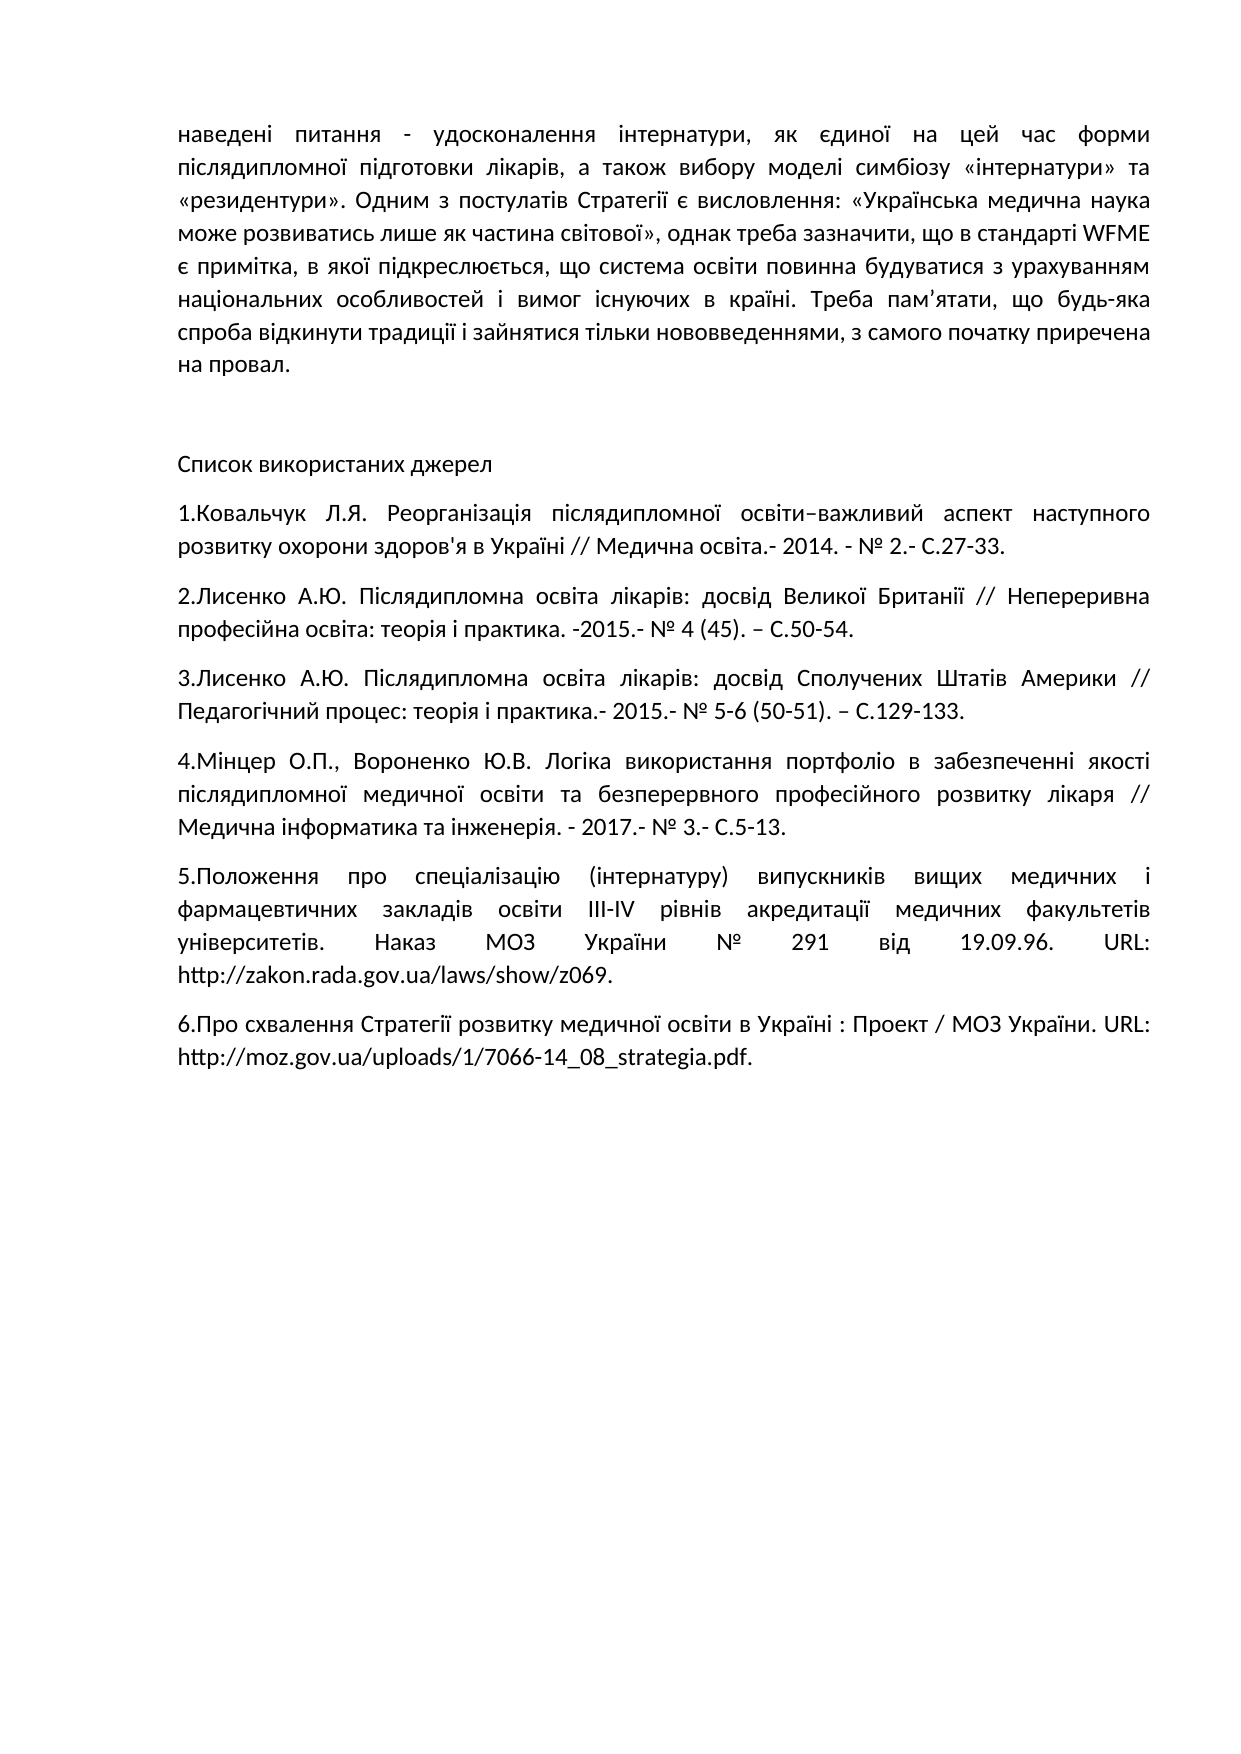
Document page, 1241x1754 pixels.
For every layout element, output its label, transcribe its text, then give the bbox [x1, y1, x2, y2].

text Cписок використаних джерел [177, 448, 1152, 478]
text 4.Мінцер О.П., Вороненко Ю.В. Логіка використання портфоліо в забезпеченні якості післядипломної медичної освіти та безперервного професійного розвитку лікаря // Медична інформатика та інженерія. - 2017.- № 3.- С.5-13. [177, 745, 1152, 841]
text 3.Лисенко А.Ю. Післядипломна освіта лікарів: досвід Сполучених Штатів Америки // Педагогічний процес: теорія і практика.- 2015.- № 5-6 (50-51). – С.129-133. [177, 662, 1152, 726]
text 5.Положення про спеціалізацію (інтернатуру) випускників вищих медичних і фармацевтичних закладів освіти III-IV рівнів акредитації медичних факультетів університетів. Наказ МОЗ України № 291 від 19.09.96. URL: http://zakon.rada.gov.ua/laws/show/z069. [177, 860, 1152, 989]
text 1.Ковальчук Л.Я. Реорганізація післядипломної освіти–важливий аспект наступного розвитку охорони здоров'я в Україні // Медична освіта.- 2014. - № 2.- С.27-33. [177, 497, 1152, 561]
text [177, 118, 1152, 379]
text 2.Лисенко А.Ю. Післядипломна освіта лікарів: досвід Великої Британії // Непереривна професійна освіта: теорія і практика. -2015.- № 4 (45). – С.50-54. [177, 580, 1152, 643]
text 6.Про схвалення Стратегії розвитку медичної освіти в Україні : Проект / МОЗ України. URL: http://moz.gov.ua/uploads/1/7066-14_08_strategia.pdf. [177, 1008, 1152, 1072]
